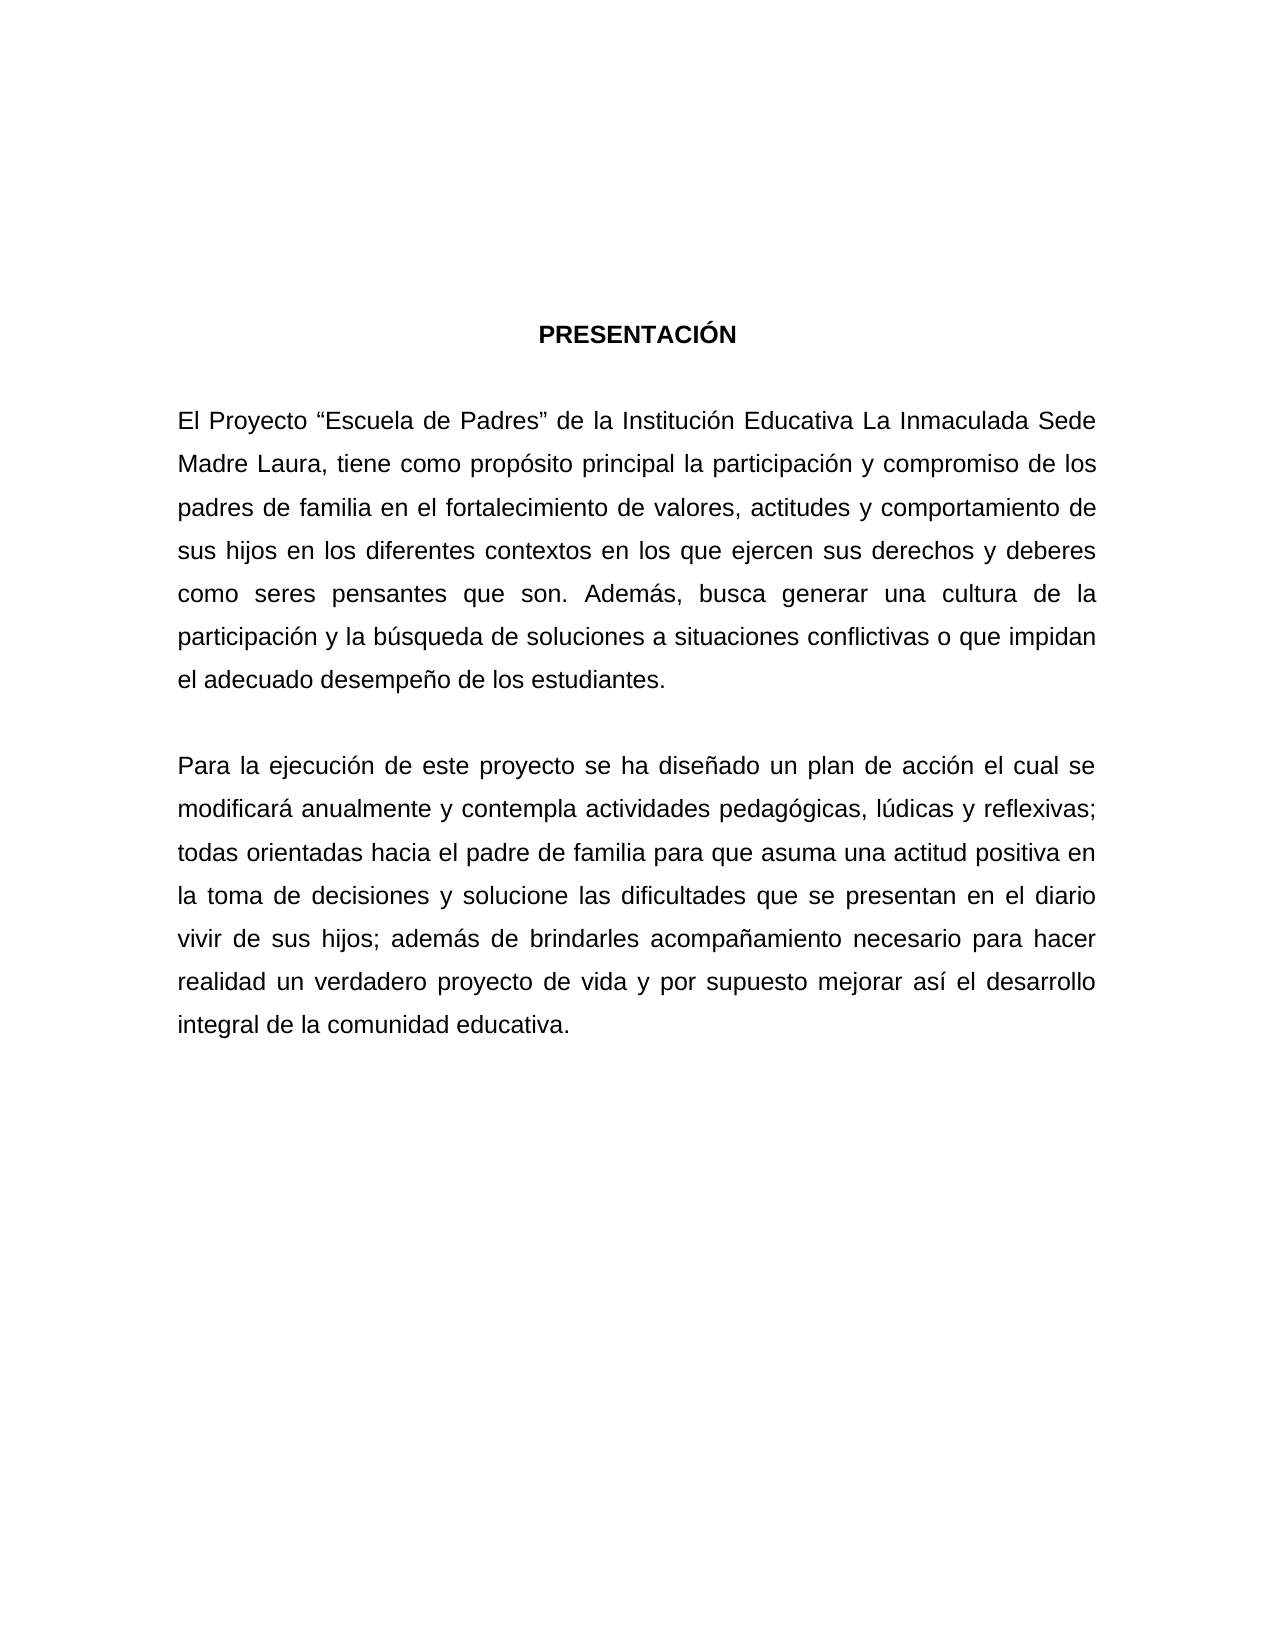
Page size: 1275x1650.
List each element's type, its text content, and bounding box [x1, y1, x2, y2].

text PRESENTACIÓN [177, 320, 1098, 349]
text El Proyecto “Escuela de Padres” de la Institución Educativa La Inmaculada Sede Madre Laura, tiene como propósito principal la participación y compromiso de los padres de familia en el fortalecimiento de valores, actitudes y comportamiento de sus hijos en los diferentes contextos en los que ejercen sus derechos y deberes como seres pensantes que son. Además, busca generar una cultura de la participación y la búsqueda de soluciones a situaciones conflictivas o que impidan el adecuado desempeño de los estudiantes. [177, 406, 1098, 694]
text Para la ejecución de este proyecto se ha diseñado un plan de acción el cual se modificará anualmente y contempla actividades pedagógicas, lúdicas y reflexivas; todas orientadas hacia el padre de familia para que asuma una actitud positiva en la toma de decisiones y solucione las dificultades que se presentan en el diario vivir de sus hijos; además de brindarles acompañamiento necesario para hacer realidad un verdadero proyecto de vida y por supuesto mejorar así el desarrollo integral de la comunidad educativa. [177, 751, 1098, 1039]
